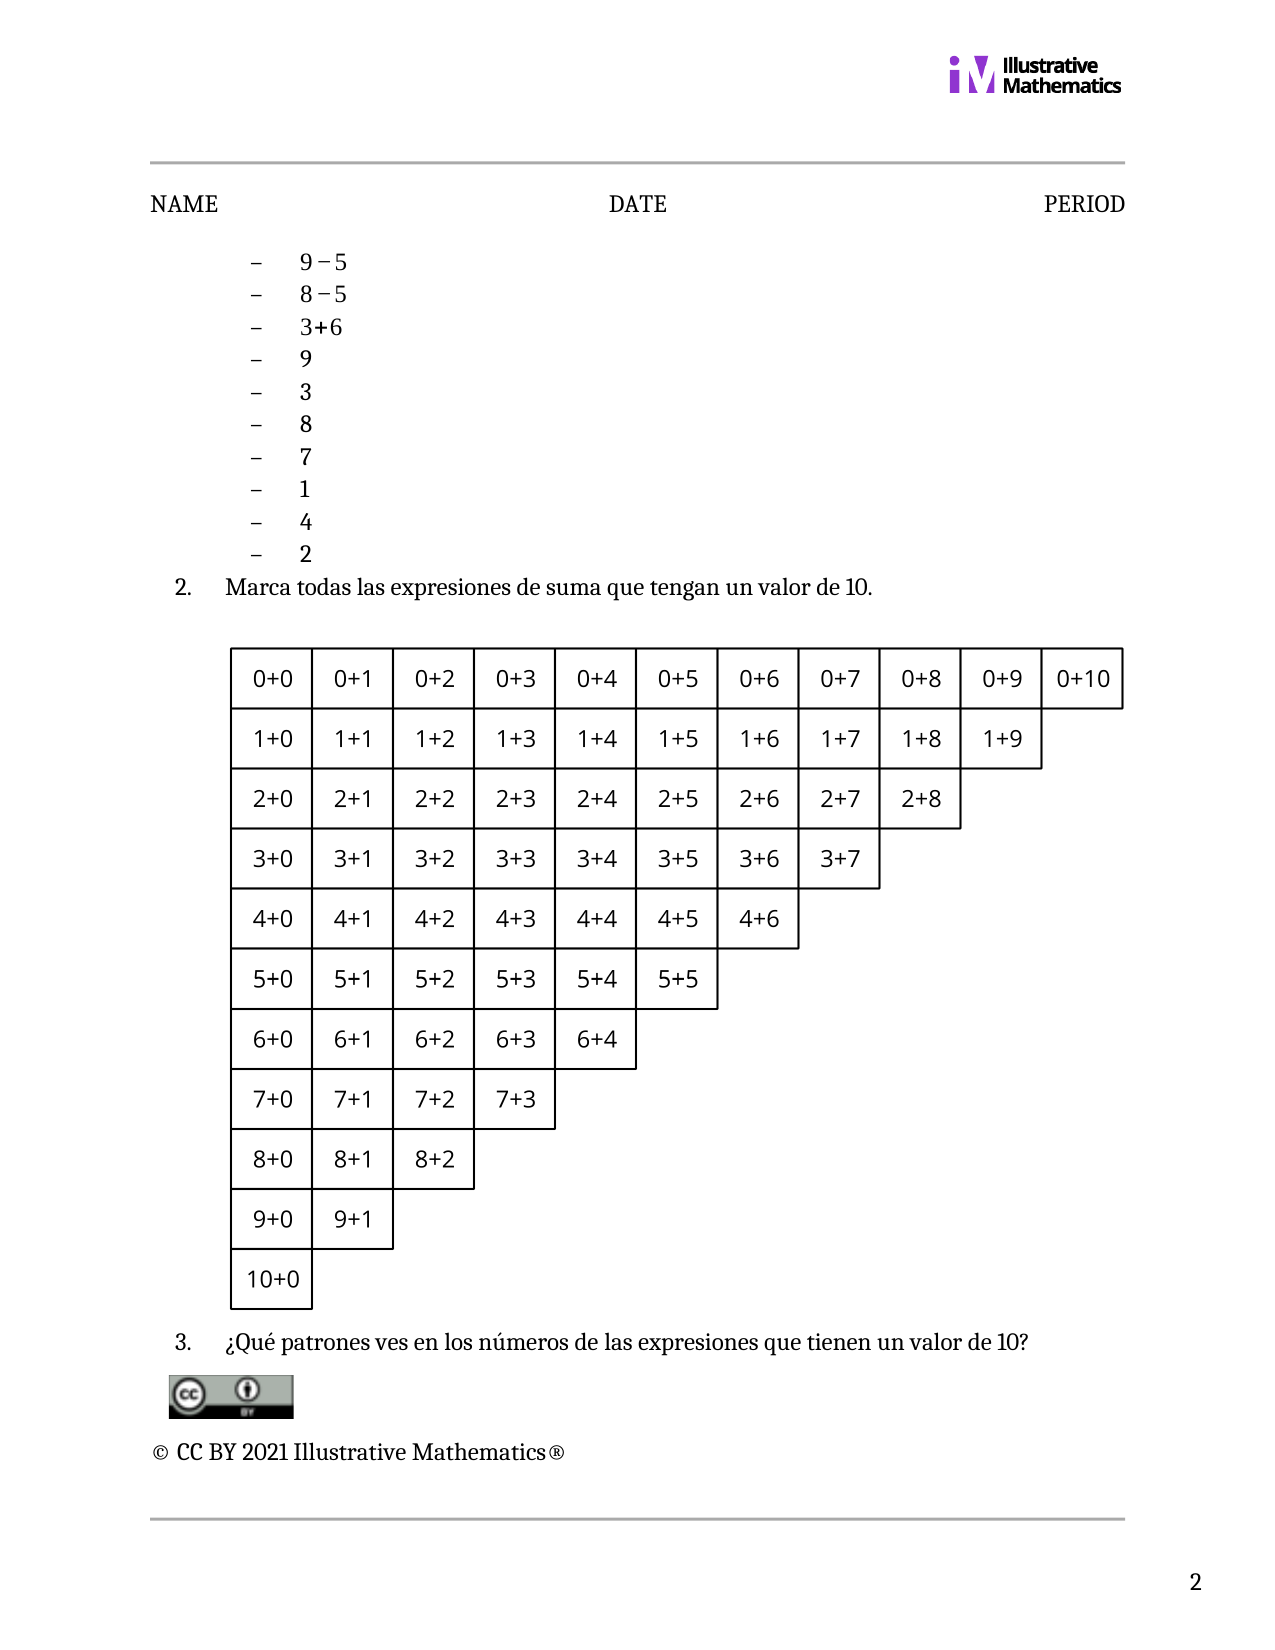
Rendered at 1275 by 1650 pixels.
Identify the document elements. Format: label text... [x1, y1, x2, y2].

list 3 [250, 377, 1125, 406]
picture [193, 633, 1169, 1324]
list 2 [250, 540, 1125, 569]
picture [949, 55, 1121, 93]
list 1 [250, 475, 1125, 504]
list 7 [250, 442, 1125, 471]
list 4 [250, 507, 1125, 536]
list 8 [250, 410, 1125, 439]
text © CC BY 2021 Illustrative Mathematics® [150, 1437, 1125, 1466]
list Marca todas las expresiones de suma que tengan un valor de 10. [175, 572, 1125, 601]
picture [168, 1375, 294, 1419]
list ¿Qué patrones ves en los números de las expresiones que tienen un valor de 10? [175, 1327, 1125, 1356]
list 9 [250, 345, 1125, 374]
